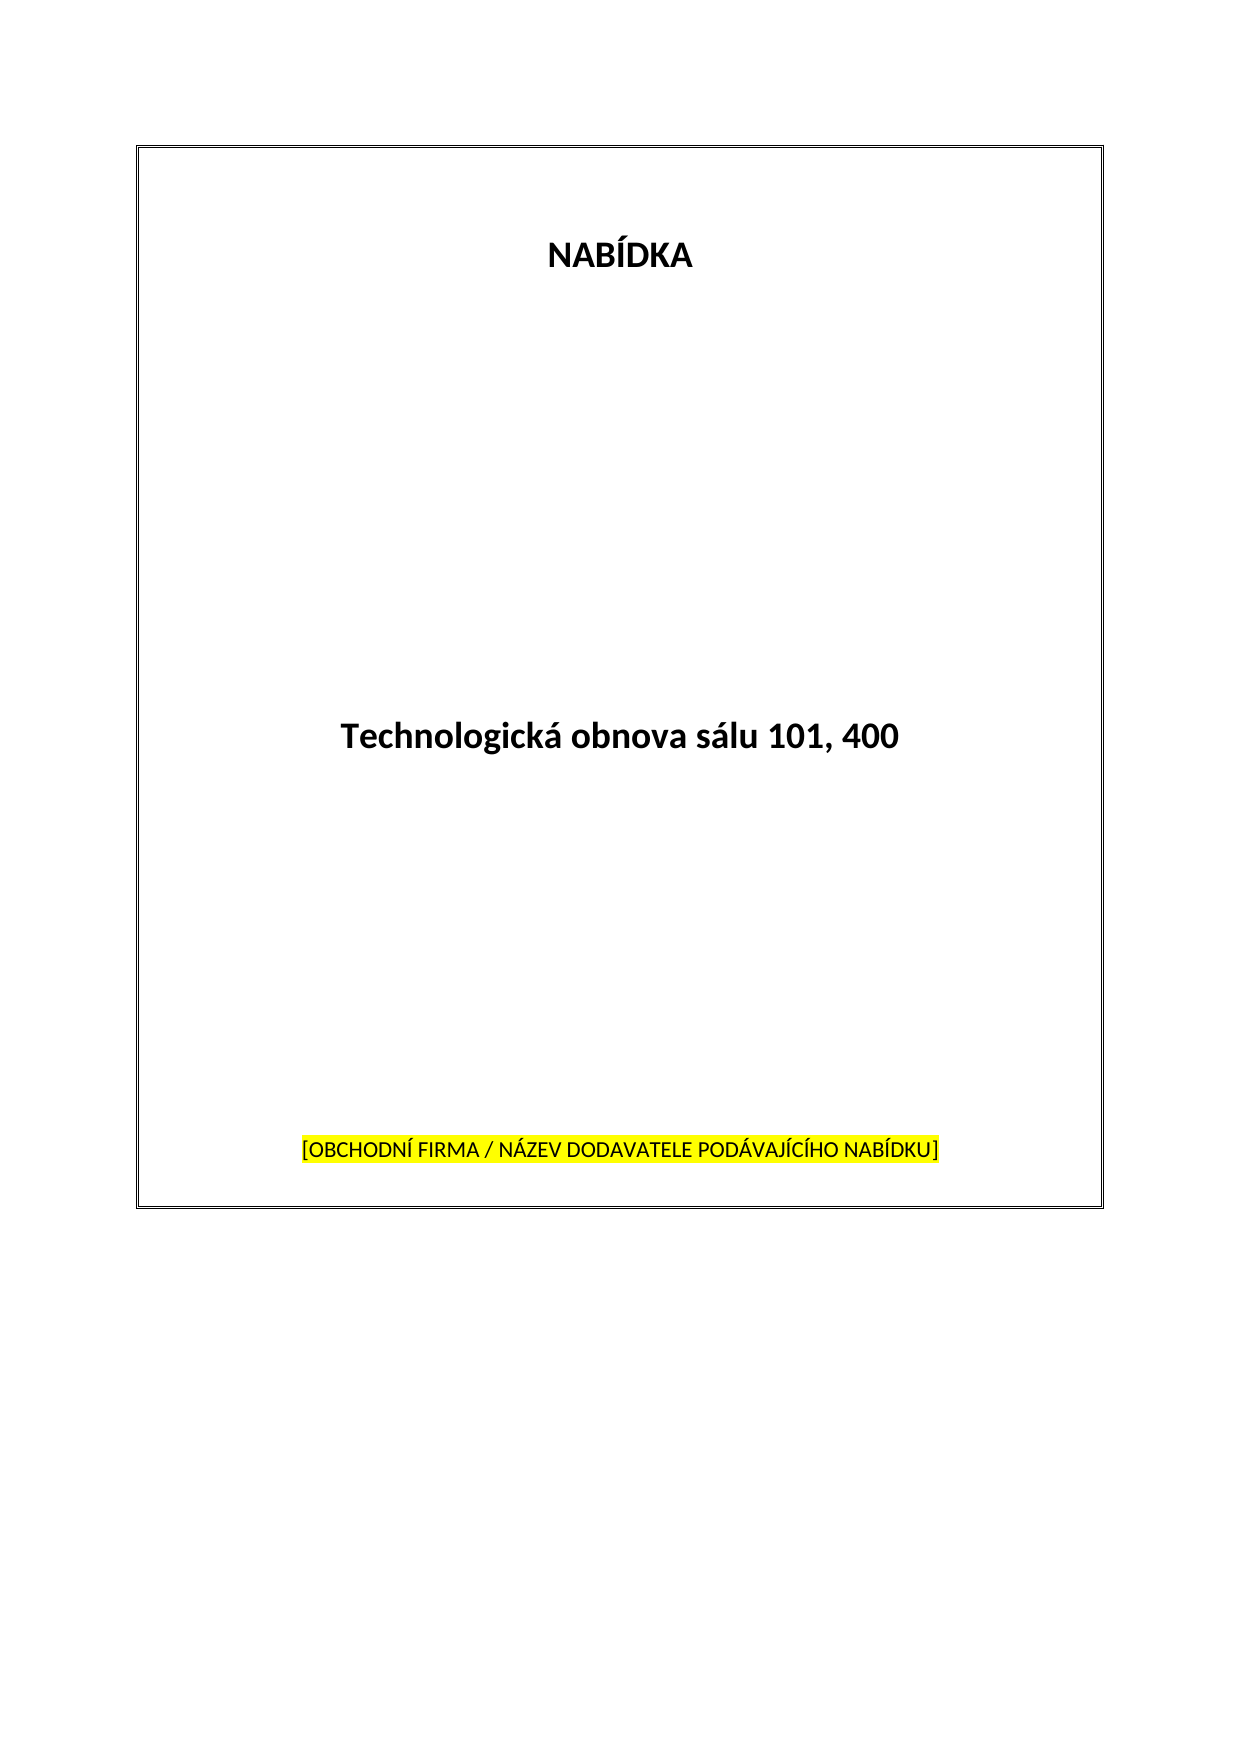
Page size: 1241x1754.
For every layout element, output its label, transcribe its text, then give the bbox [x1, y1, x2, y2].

text NABÍDKA [139, 226, 1101, 277]
text Technologická obnova sálu 101, 400 [139, 707, 1101, 758]
